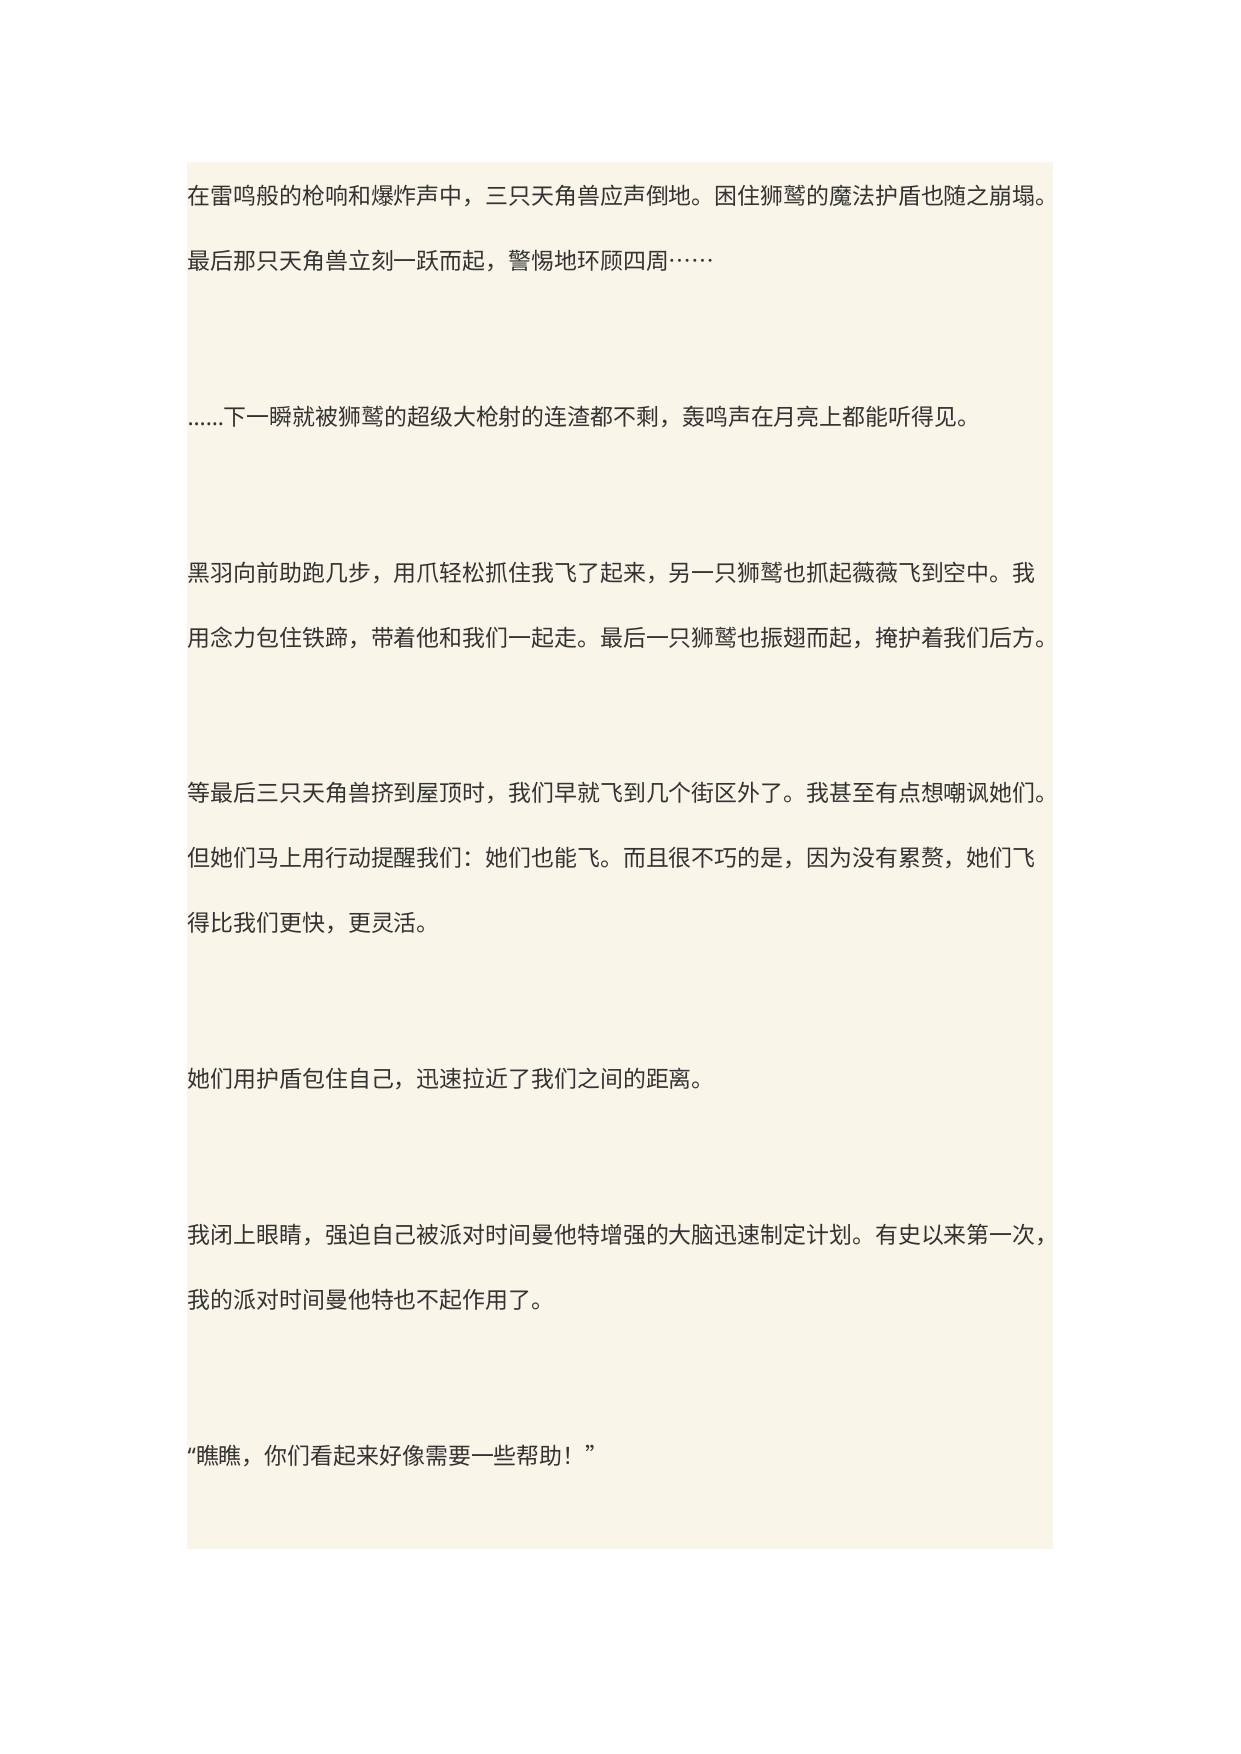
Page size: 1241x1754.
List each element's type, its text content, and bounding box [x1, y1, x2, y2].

text 黑羽向前助跑几步，用爪轻松抓住我飞了起来，另一只狮鹫也抓起薇薇飞到空中。我用念力包住铁蹄，带着他和我们一起走。最后一只狮鹫也振翅而起，掩护着我们后方。 [187, 539, 1053, 669]
text “瞧瞧，你们看起来好像需要一些帮助！” [187, 1422, 1053, 1487]
text 我闭上眼睛，强迫自己被派对时间曼他特增强的大脑迅速制定计划。有史以来第一次，我的派对时间曼他特也不起作用了。 [187, 1201, 1053, 1331]
text 等最后三只天角兽挤到屋顶时，我们早就飞到几个街区外了。我甚至有点想嘲讽她们。但她们马上用行动提醒我们：她们也能飞。而且很不巧的是，因为没有累赘，她们飞得比我们更快，更灵活。 [187, 759, 1053, 954]
text 她们用护盾包住自己，迅速拉近了我们之间的距离。 [187, 1045, 1053, 1110]
text 在雷鸣般的枪响和爆炸声中，三只天角兽应声倒地。困住狮鹫的魔法护盾也随之崩塌。最后那只天角兽立刻一跃而起，警惕地环顾四周…… [187, 162, 1053, 292]
text ……下一瞬就被狮鹫的超级大枪射的连渣都不剩，轰鸣声在月亮上都能听得见。 [187, 383, 1053, 448]
